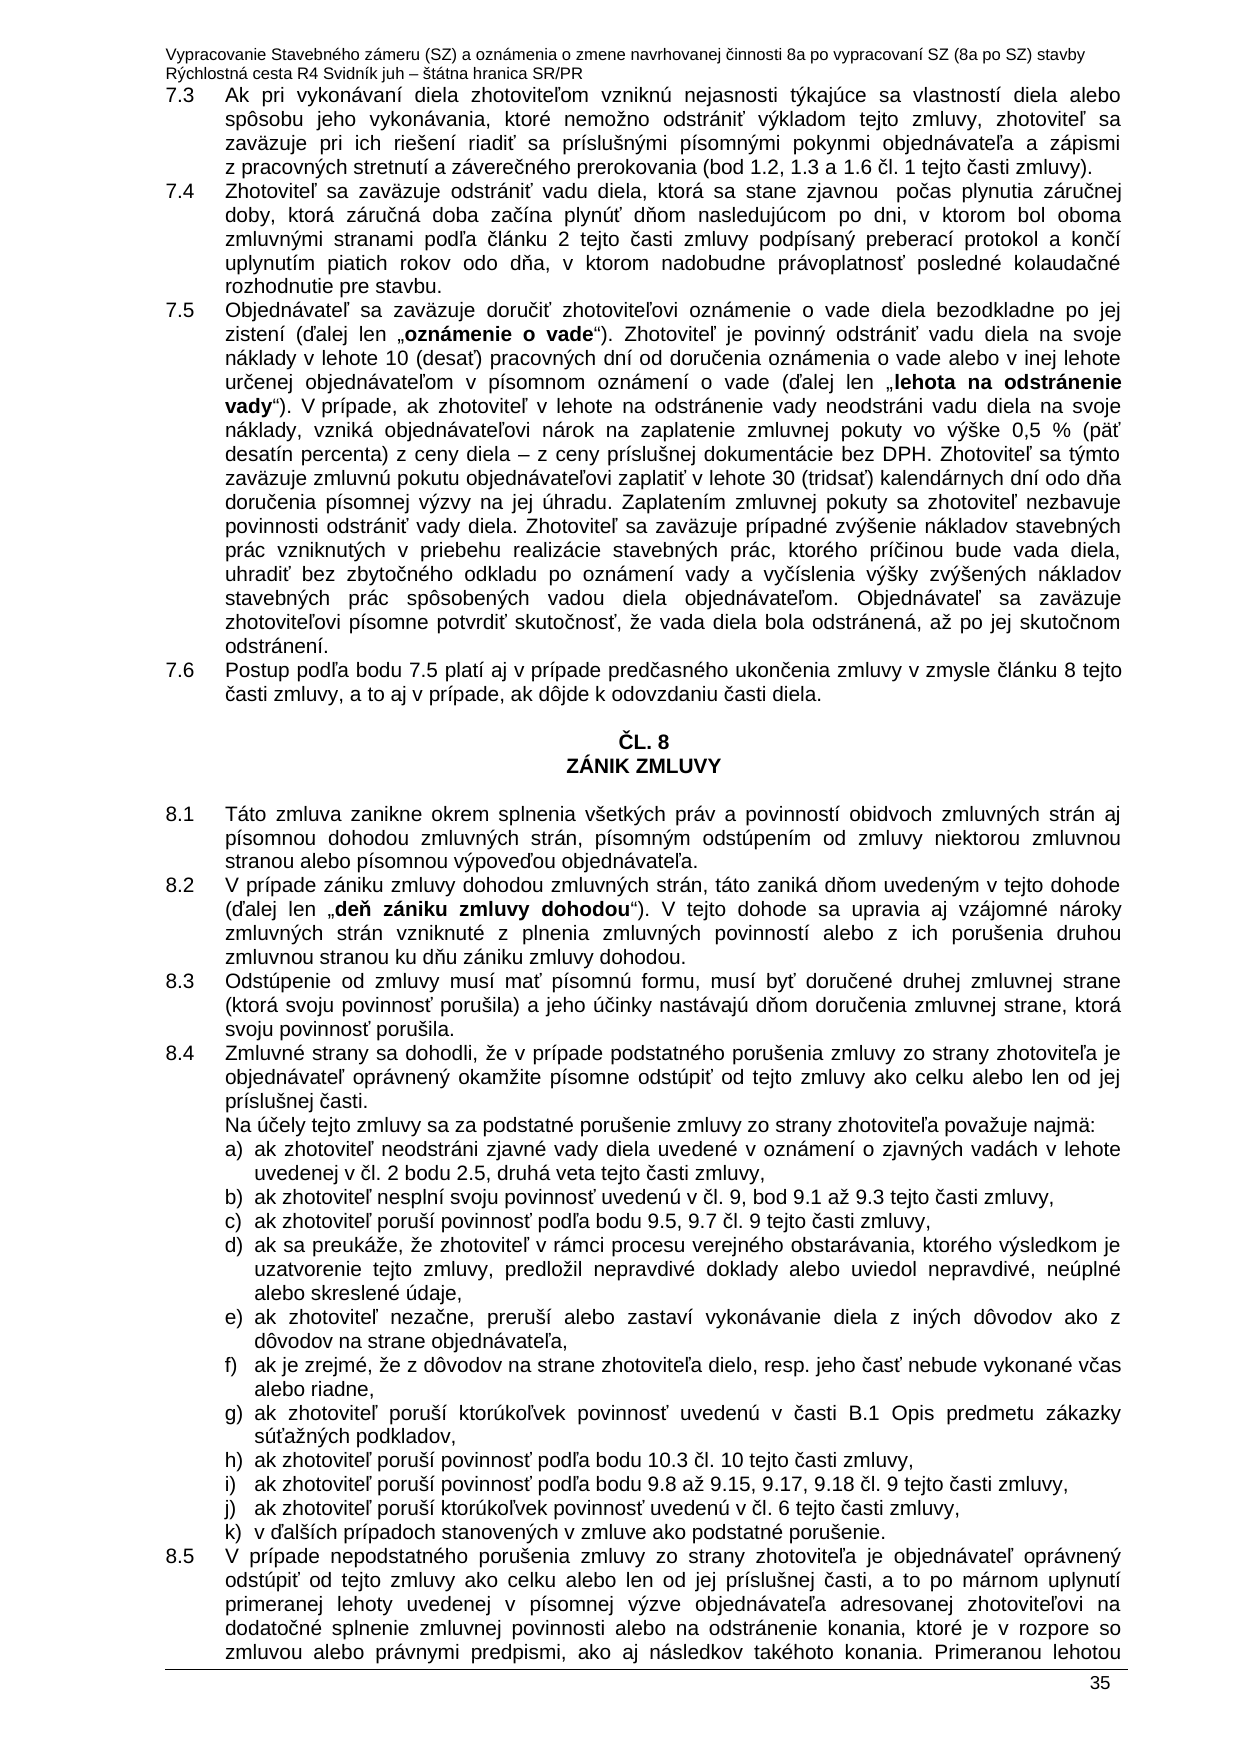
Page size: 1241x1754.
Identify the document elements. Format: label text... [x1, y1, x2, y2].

list ak zhotoviteľ poruší ktorúkoľvek povinnosť uvedenú v časti B.1 Opis predmetu zákazky súťažných podkladov, [224, 1400, 1122, 1448]
list Zmluvné strany sa dohodli, že v prípade podstatného porušenia zmluvy zo strany zhotoviteľa je objednávateľ oprávnený okamžite písomne odstúpiť od tejto zmluvy ako celku alebo len od jej príslušnej časti. [165, 1041, 1122, 1113]
list Táto zmluva zanikne okrem splnenia všetkých práv a povinností obidvoch zmluvných strán aj písomnou dohodou zmluvných strán, písomným odstúpením od zmluvy niektorou zmluvnou stranou alebo písomnou výpoveďou objednávateľa. [165, 801, 1122, 873]
list ak zhotoviteľ nezačne, preruší alebo zastaví vykonávanie diela z iných dôvodov ako z dôvodov na strane objednávateľa, [224, 1304, 1122, 1352]
list Zhotoviteľ sa zaväzuje odstrániť vadu diela, ktorá sa stane zjavnou počas plynutia záručnej doby, ktorá záručná doba začína plynúť dňom nasledujúcom po dni, v ktorom bol oboma zmluvnými stranami podľa článku 2 tejto časti zmluvy podpísaný preberací protokol a končí uplynutím piatich rokov odo dňa, v ktorom nadobudne právoplatnosť posledné kolaudačné rozhodnutie pre stavbu. [165, 178, 1122, 298]
list ak zhotoviteľ poruší povinnosť podľa bodu 9.5, 9.7 čl. 9 tejto časti zmluvy, [224, 1209, 1122, 1233]
list ak je zrejmé, že z dôvodov na strane zhotoviteľa dielo, resp. jeho časť nebude vykonané včas alebo riadne, [224, 1352, 1122, 1400]
list ak zhotoviteľ poruší povinnosť podľa bodu 9.8 až 9.15, 9.17, 9.18 čl. 9 tejto časti zmluvy, [224, 1472, 1122, 1496]
list ak zhotoviteľ poruší ktorúkoľvek povinnosť uvedenú v čl. 6 tejto časti zmluvy, [224, 1496, 1122, 1520]
list Ak pri vykonávaní diela zhotoviteľom vzniknú nejasnosti týkajúce sa vlastností diela alebo spôsobu jeho vykonávania, ktoré nemožno odstrániť výkladom tejto zmluvy, zhotoviteľ sa zaväzuje pri ich riešení riadiť sa príslušnými písomnými pokynmi objednávateľa a zápismi z pracovných stretnutí a záverečného prerokovania (bod 1.2, 1.3 a 1.6 čl. 1 tejto časti zmluvy). [165, 83, 1122, 178]
list Postup podľa bodu 7.5 platí aj v prípade predčasného ukončenia zmluvy v zmysle článku 8 tejto časti zmluvy, a to aj v prípade, ak dôjde k odovzdaniu časti diela. [165, 658, 1122, 706]
list Odstúpenie od zmluvy musí mať písomnú formu, musí byť doručené druhej zmluvnej strane (ktorá svoju povinnosť porušila) a jeho účinky nastávajú dňom doručenia zmluvnej strane, ktorá svoju povinnosť porušila. [165, 969, 1122, 1041]
list ak zhotoviteľ neodstráni zjavné vady diela uvedené v oznámení o zjavných vadách v lehote uvedenej v čl. 2 bodu 2.5, druhá veta tejto časti zmluvy, [224, 1137, 1122, 1185]
text ČL. 8 [165, 729, 1122, 753]
list ak zhotoviteľ nesplní svoju povinnosť uvedenú v čl. 9, bod 9.1 až 9.3 tejto časti zmluvy, [224, 1185, 1122, 1209]
list Objednávateľ sa zaväzuje doručiť zhotoviteľovi oznámenie o vade diela bezodkladne po jej zistení (ďalej len „oznámenie o vade“). Zhotoviteľ je povinný odstrániť vadu diela na svoje náklady v lehote 10 (desať) pracovných dní od doručenia oznámenia o vade alebo v inej lehote určenej objednávateľom v písomnom oznámení o vade (ďalej len „lehota na odstránenie vady“). V prípade, ak zhotoviteľ v lehote na odstránenie vady neodstráni vadu diela na svoje náklady, vzniká objednávateľovi nárok na zaplatenie zmluvnej pokuty vo výške 0,5 % (päť desatín percenta) z ceny diela – z ceny príslušnej dokumentácie bez DPH. Zhotoviteľ sa týmto zaväzuje zmluvnú pokutu objednávateľovi zaplatiť v lehote 30 (tridsať) kalendárnych dní odo dňa doručenia písomnej výzvy na jej úhradu. Zaplatením zmluvnej pokuty sa zhotoviteľ nezbavuje povinnosti odstrániť vady diela. Zhotoviteľ sa zaväzuje prípadné zvýšenie nákladov stavebných prác vzniknutých v priebehu realizácie stavebných prác, ktorého príčinou bude vada diela, uhradiť bez zbytočného odkladu po oznámení vady a vyčíslenia výšky zvýšených nákladov stavebných prác spôsobených vadou diela objednávateľom. Objednávateľ sa zaväzuje zhotoviteľovi písomne potvrdiť skutočnosť, že vada diela bola odstránená, až po jej skutočnom odstránení. [165, 298, 1122, 658]
list V prípade zániku zmluvy dohodou zmluvných strán, táto zaniká dňom uvedeným v tejto dohode (ďalej len „deň zániku zmluvy dohodou“). V tejto dohode sa upravia aj vzájomné nároky zmluvných strán vzniknuté z plnenia zmluvných povinností alebo z ich porušenia druhou zmluvnou stranou ku dňu zániku zmluvy dohodou. [165, 873, 1122, 969]
list ak zhotoviteľ poruší povinnosť podľa bodu 10.3 čl. 10 tejto časti zmluvy, [224, 1448, 1122, 1472]
list v ďalších prípadoch stanovených v zmluve ako podstatné porušenie. [224, 1520, 1122, 1544]
text ZÁNIK ZMLUVY [165, 753, 1122, 777]
text Na účely tejto zmluvy sa za podstatné porušenie zmluvy zo strany zhotoviteľa považuje najmä: [224, 1113, 1122, 1137]
list ak sa preukáže, že zhotoviteľ v rámci procesu verejného obstarávania, ktorého výsledkom je uzatvorenie tejto zmluvy, predložil nepravdivé doklady alebo uviedol nepravdivé, neúplné alebo skreslené údaje, [224, 1233, 1122, 1304]
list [165, 1544, 1122, 1664]
